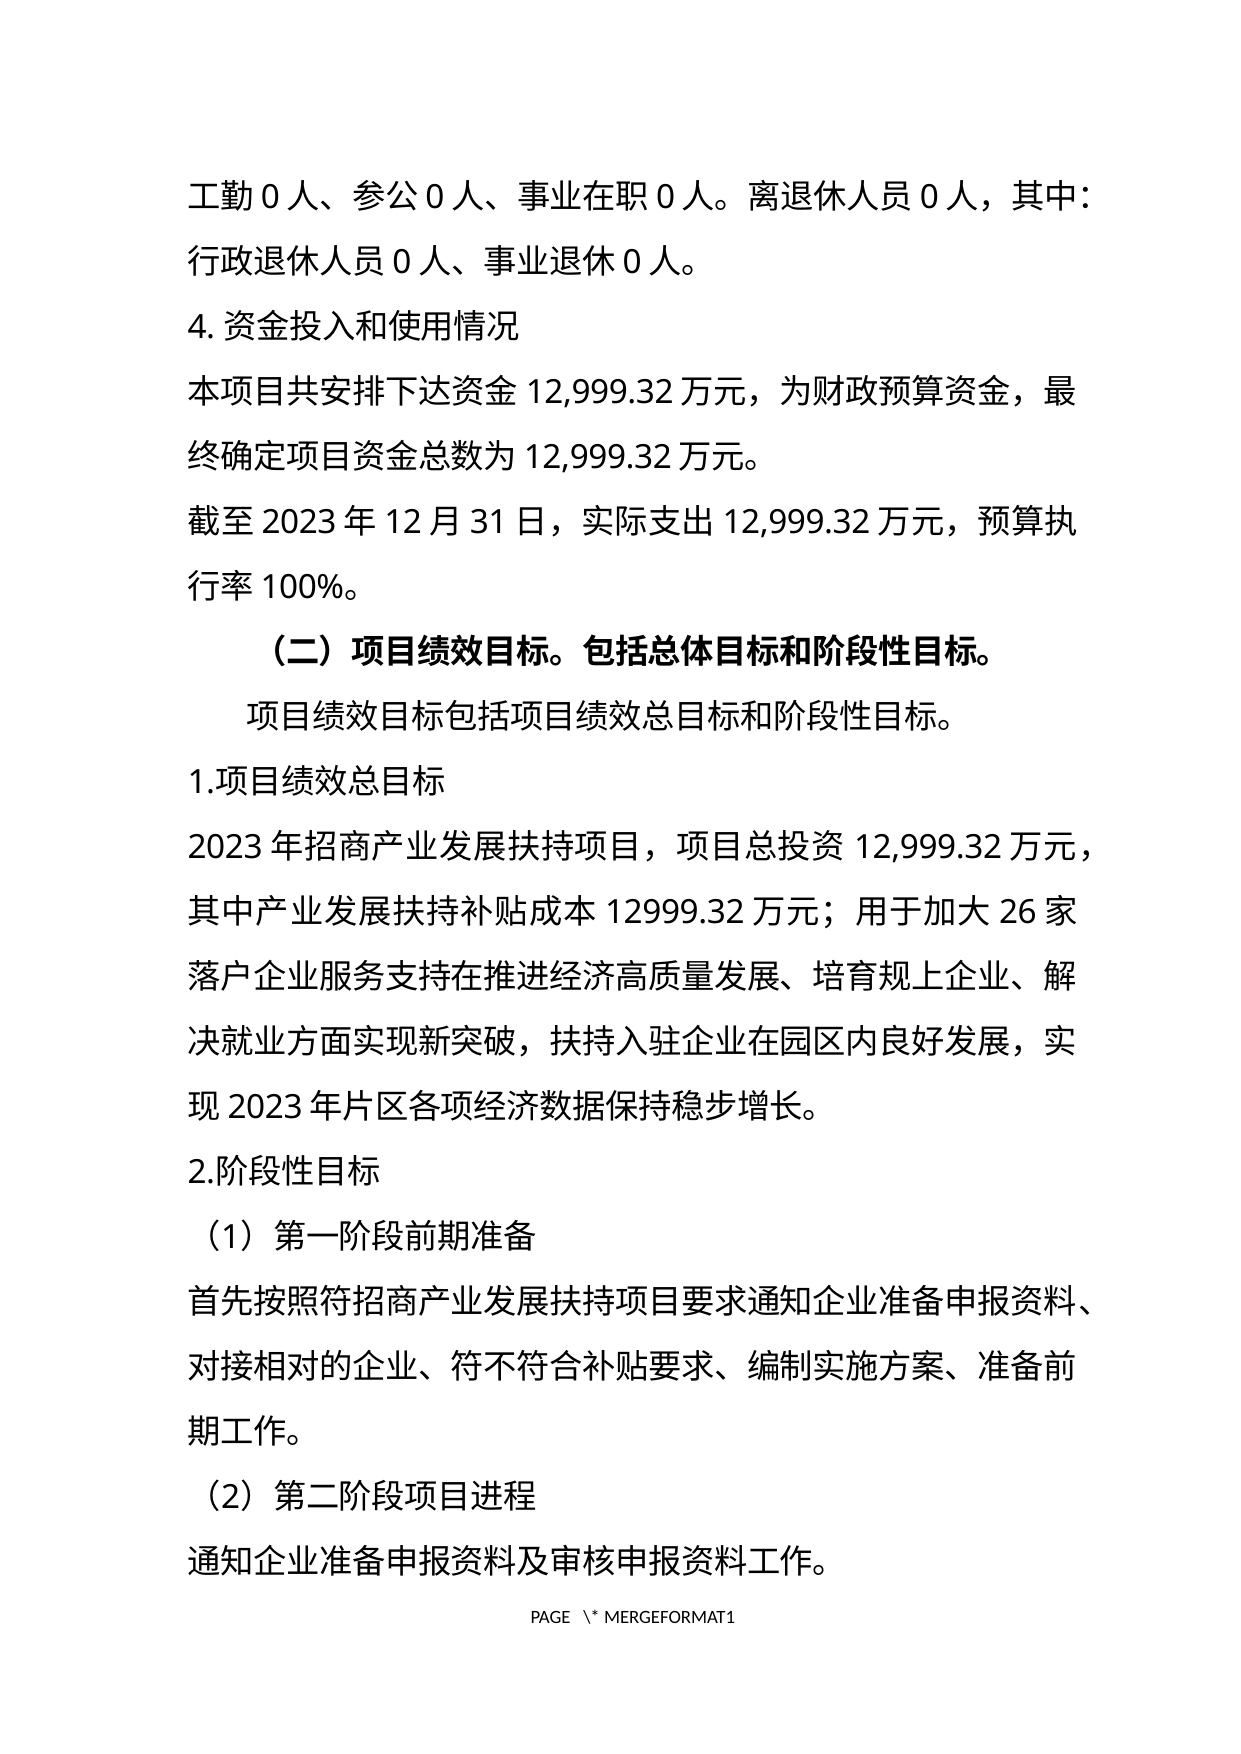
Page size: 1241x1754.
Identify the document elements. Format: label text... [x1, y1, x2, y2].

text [187, 162, 1078, 617]
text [187, 682, 1078, 1592]
text （二）项目绩效目标。包括总体目标和阶段性目标。 [187, 617, 1078, 682]
